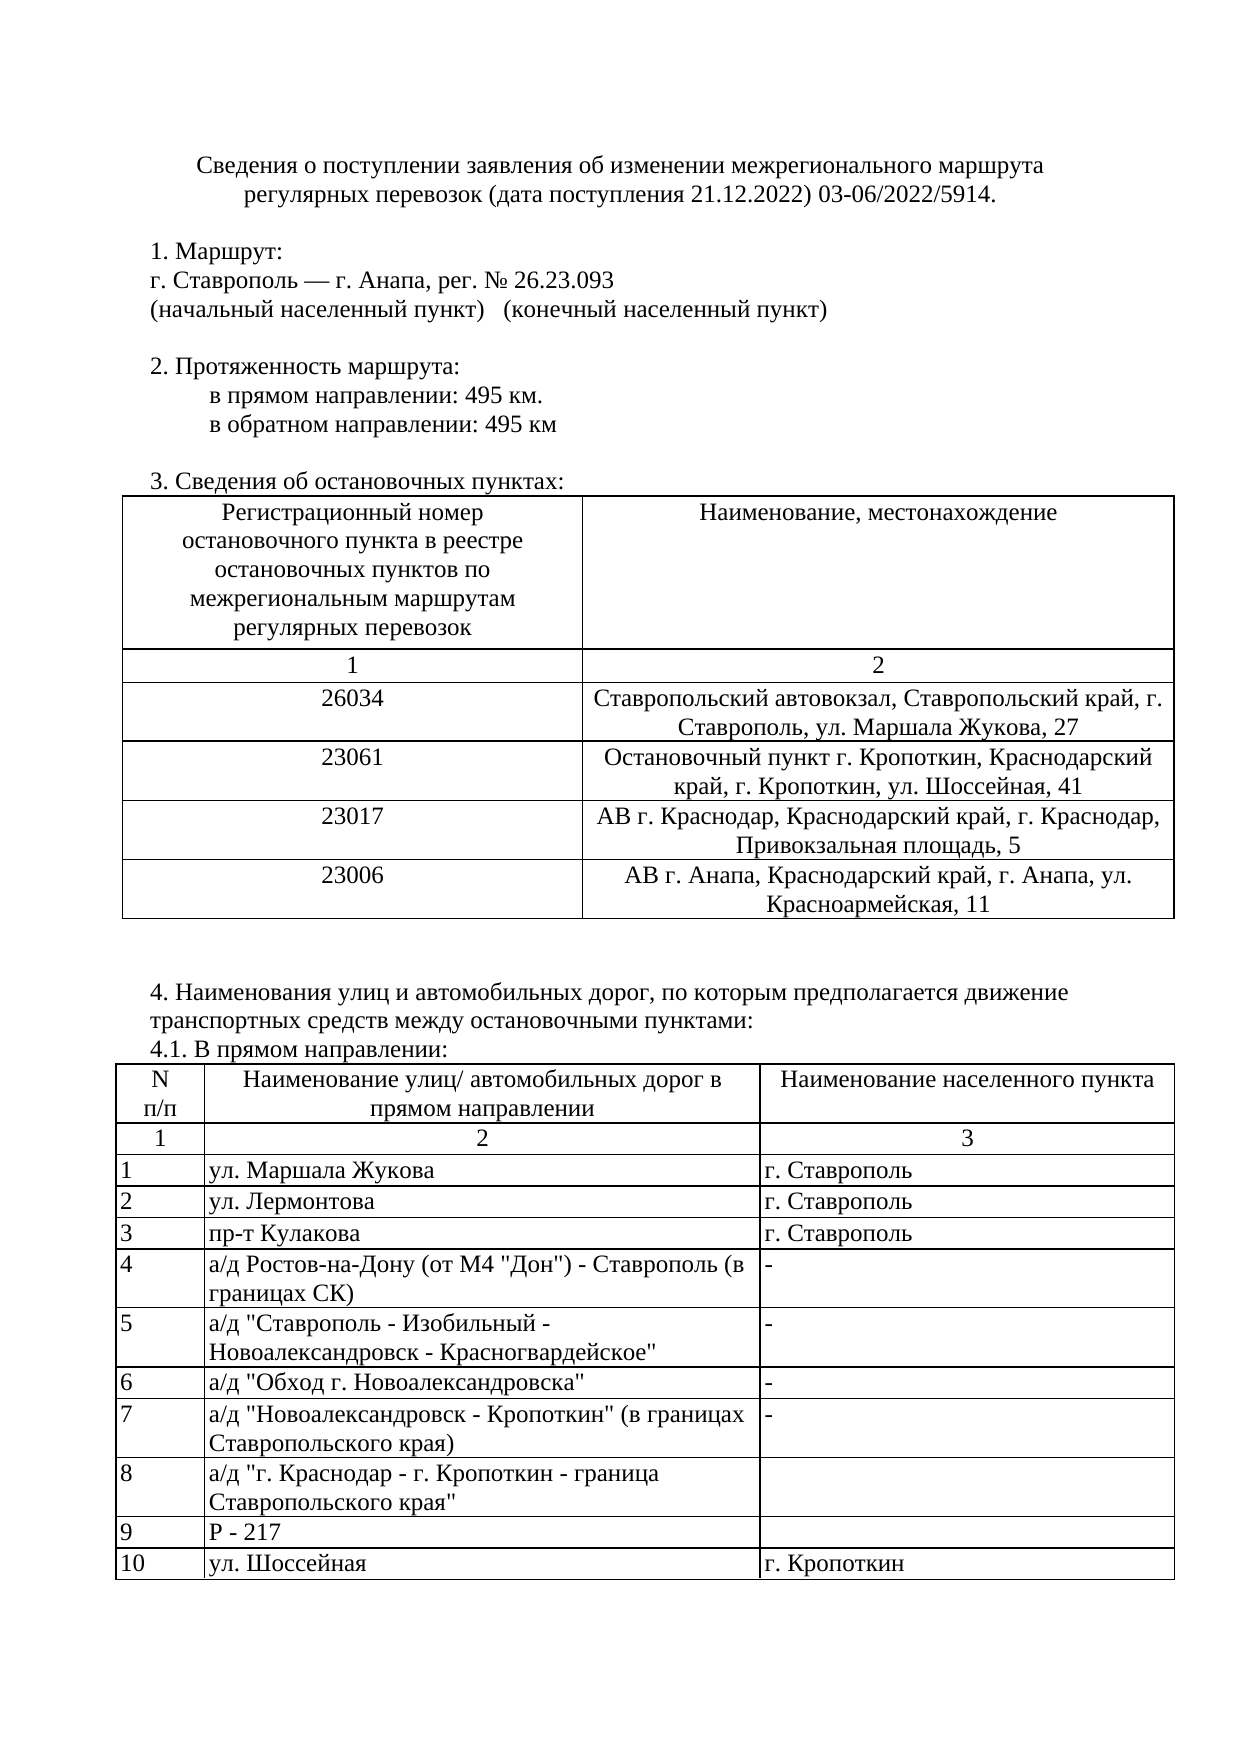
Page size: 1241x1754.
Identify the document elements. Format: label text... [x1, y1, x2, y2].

text г. Ставрополь — г. Анапа, рег. № 26.23.093 [150, 265, 1090, 294]
table_cell 26034 [123, 683, 582, 740]
text 4.1. В прямом направлении: [150, 1034, 1090, 1063]
table_cell 8 [117, 1458, 204, 1516]
text в прямом направлении: 495 км. [150, 380, 1090, 409]
table_cell 23017 [123, 801, 582, 858]
table_cell а/д "Новоалександровск - Кропоткин" (в границах Ставропольского края) [205, 1399, 759, 1456]
table_cell - [761, 1308, 1174, 1366]
table_cell 3 [117, 1218, 204, 1248]
table_cell а/д "Ставрополь - Изобильный - Новоалександровск - Красногвардейское" [205, 1308, 759, 1366]
table_cell г. Ставрополь [761, 1187, 1174, 1216]
text в обратном направлении: 495 км [150, 409, 1090, 437]
table_cell ул. Лермонтова [205, 1187, 759, 1216]
table_cell 5 [117, 1308, 204, 1366]
table_cell ул. Маршала Жукова [205, 1155, 759, 1185]
table_header Наименование, местонахождение [583, 497, 1173, 648]
table_cell 1 [123, 650, 582, 681]
table_cell ул. Шоссейная [205, 1549, 759, 1578]
table_cell 1 [117, 1124, 204, 1153]
text (начальный населенный пункт) (конечный населенный пункт) [150, 294, 1090, 322]
table_cell Остановочный пункт г. Кропоткин, Краснодарский край, г. Кропоткин, ул. Шоссейная, 41 [583, 742, 1173, 799]
table_header Наименование населенного пункта [761, 1065, 1174, 1122]
table_cell 23006 [123, 860, 582, 918]
table_cell 10 [117, 1549, 204, 1578]
table_cell пр-т Кулакова [205, 1218, 759, 1248]
table_cell АВ г. Краснодар, Краснодарский край, г. Краснодар, Привокзальная площадь, 5 [583, 801, 1173, 858]
table_cell 1 [117, 1155, 204, 1185]
table_cell АВ г. Анапа, Краснодарский край, г. Анапа, ул. Красноармейская, 11 [583, 860, 1173, 918]
text 3. Сведения об остановочных пунктах: [150, 466, 1090, 495]
table_cell 6 [117, 1368, 204, 1397]
table_cell Ставропольский автовокзал, Ставропольский край, г. Ставрополь, ул. Маршала Жукова, 27 [583, 683, 1173, 740]
table_cell 9 [117, 1517, 204, 1547]
text 2. Протяженность маршрута: [150, 351, 1090, 380]
table_cell г. Кропоткин [761, 1549, 1174, 1578]
text 4. Наименования улиц и автомобильных дорог, по которым предполагается движение транспортных средств между остановочными пунктами: [150, 977, 1090, 1034]
table_cell 3 [761, 1124, 1174, 1153]
table_cell 4 [117, 1250, 204, 1307]
table_cell 2 [117, 1187, 204, 1216]
table_header Регистрационный номер остановочного пункта в реестре остановочных пунктов по межрегиональным маршрутам регулярных перевозок [123, 497, 582, 648]
table_cell Р - 217 [205, 1517, 759, 1547]
table_cell - [761, 1399, 1174, 1456]
table_cell 23061 [123, 742, 582, 799]
text Сведения о поступлении заявления об изменении межрегионального маршрута регулярных перевозок (дата поступления 21.12.2022) 03-06/2022/5914. [150, 150, 1090, 207]
table_cell 2 [205, 1124, 759, 1153]
table_cell г. Ставрополь [761, 1155, 1174, 1185]
table_cell - [761, 1250, 1174, 1307]
table_cell 7 [117, 1399, 204, 1456]
table_cell а/д Ростов-на-Дону (от М4 "Дон") - Ставрополь (в границах СК) [205, 1250, 759, 1307]
table_cell а/д "Обход г. Новоалександровска" [205, 1368, 759, 1397]
table_cell - [761, 1368, 1174, 1397]
table_cell [761, 1517, 1174, 1547]
table_cell [761, 1458, 1174, 1516]
table_cell г. Ставрополь [761, 1218, 1174, 1248]
text 1. Маршрут: [150, 236, 1090, 265]
table_header Наименование улиц/ автомобильных дорог в прямом направлении [205, 1065, 759, 1122]
table_header N п/п [117, 1065, 204, 1122]
table_cell 2 [583, 650, 1173, 681]
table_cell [205, 1458, 759, 1516]
